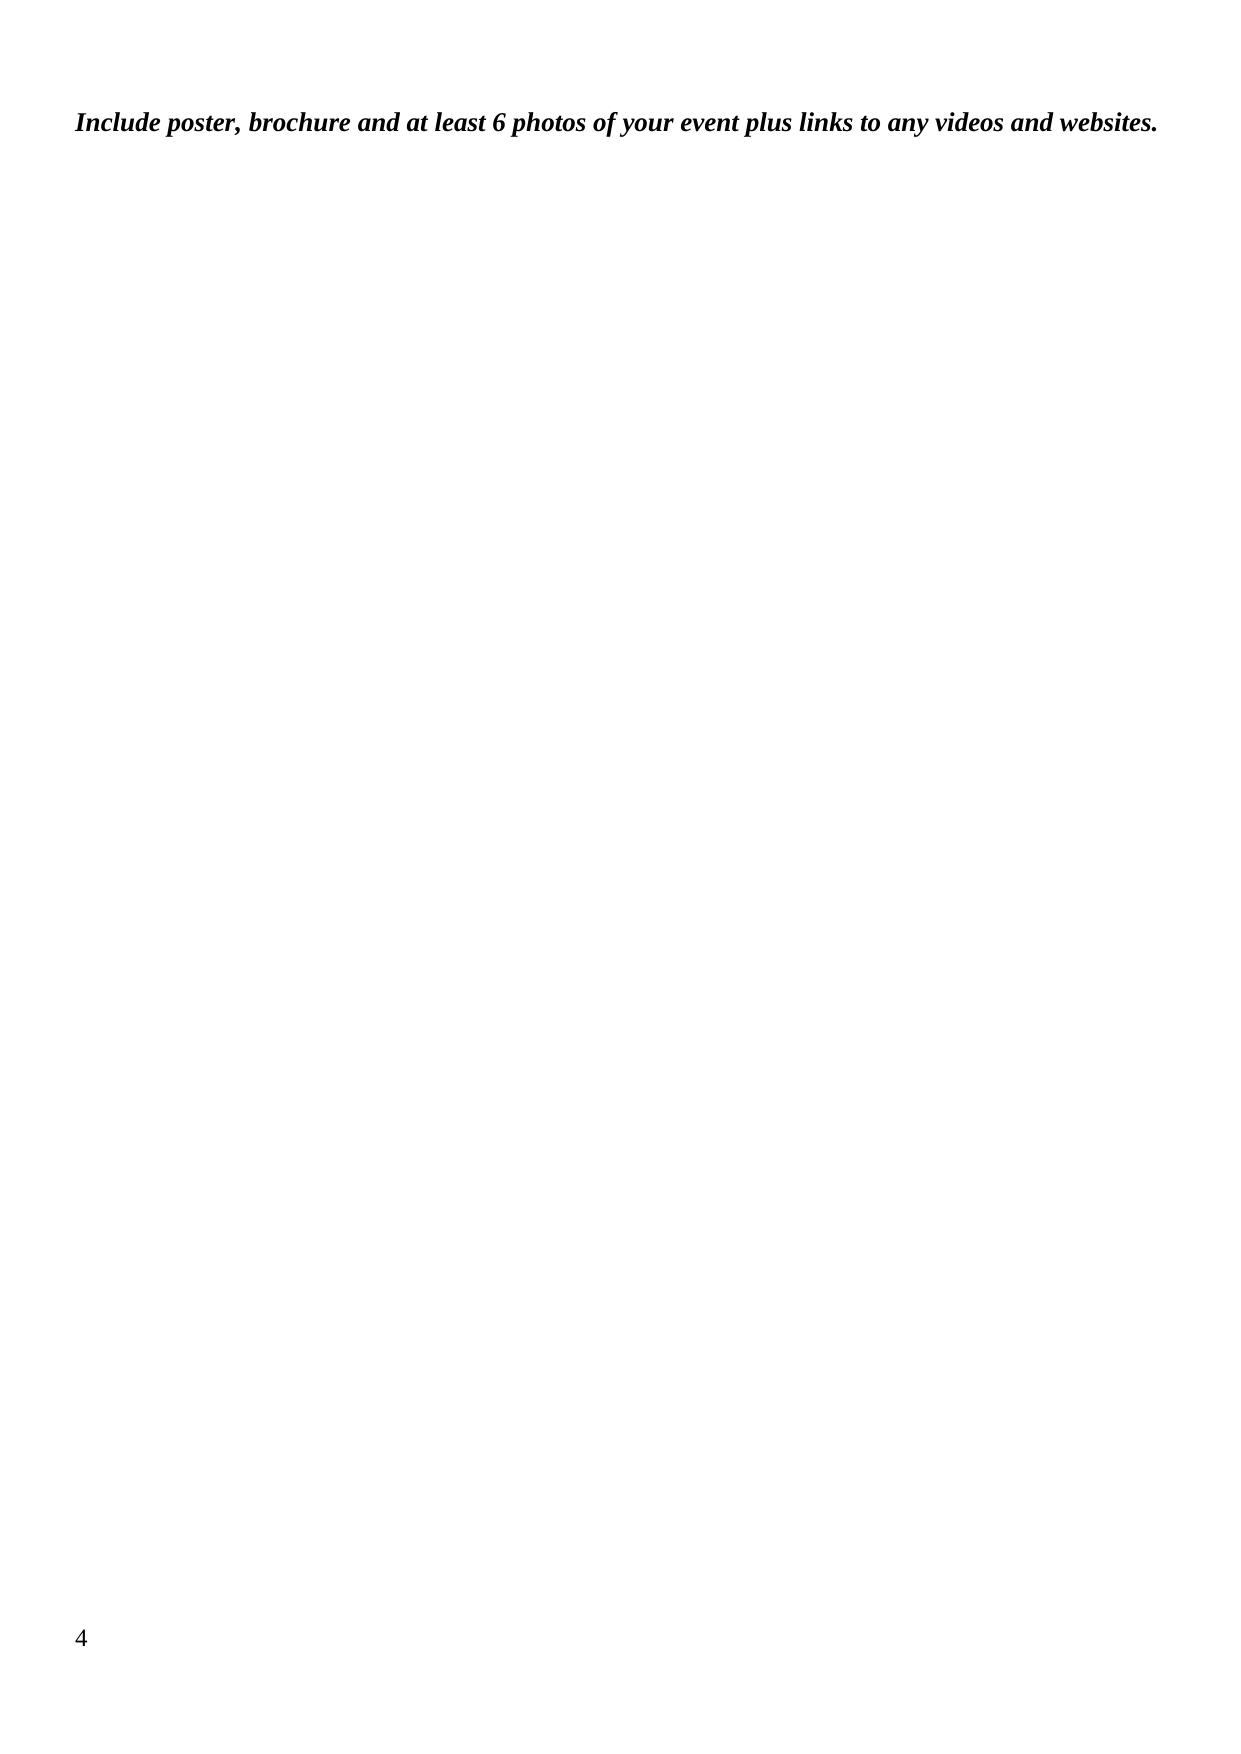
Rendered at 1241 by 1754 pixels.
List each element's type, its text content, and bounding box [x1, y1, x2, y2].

text Include poster, brochure and at least 6 photos of your event plus links to any videos and websites. [75, 106, 1165, 137]
